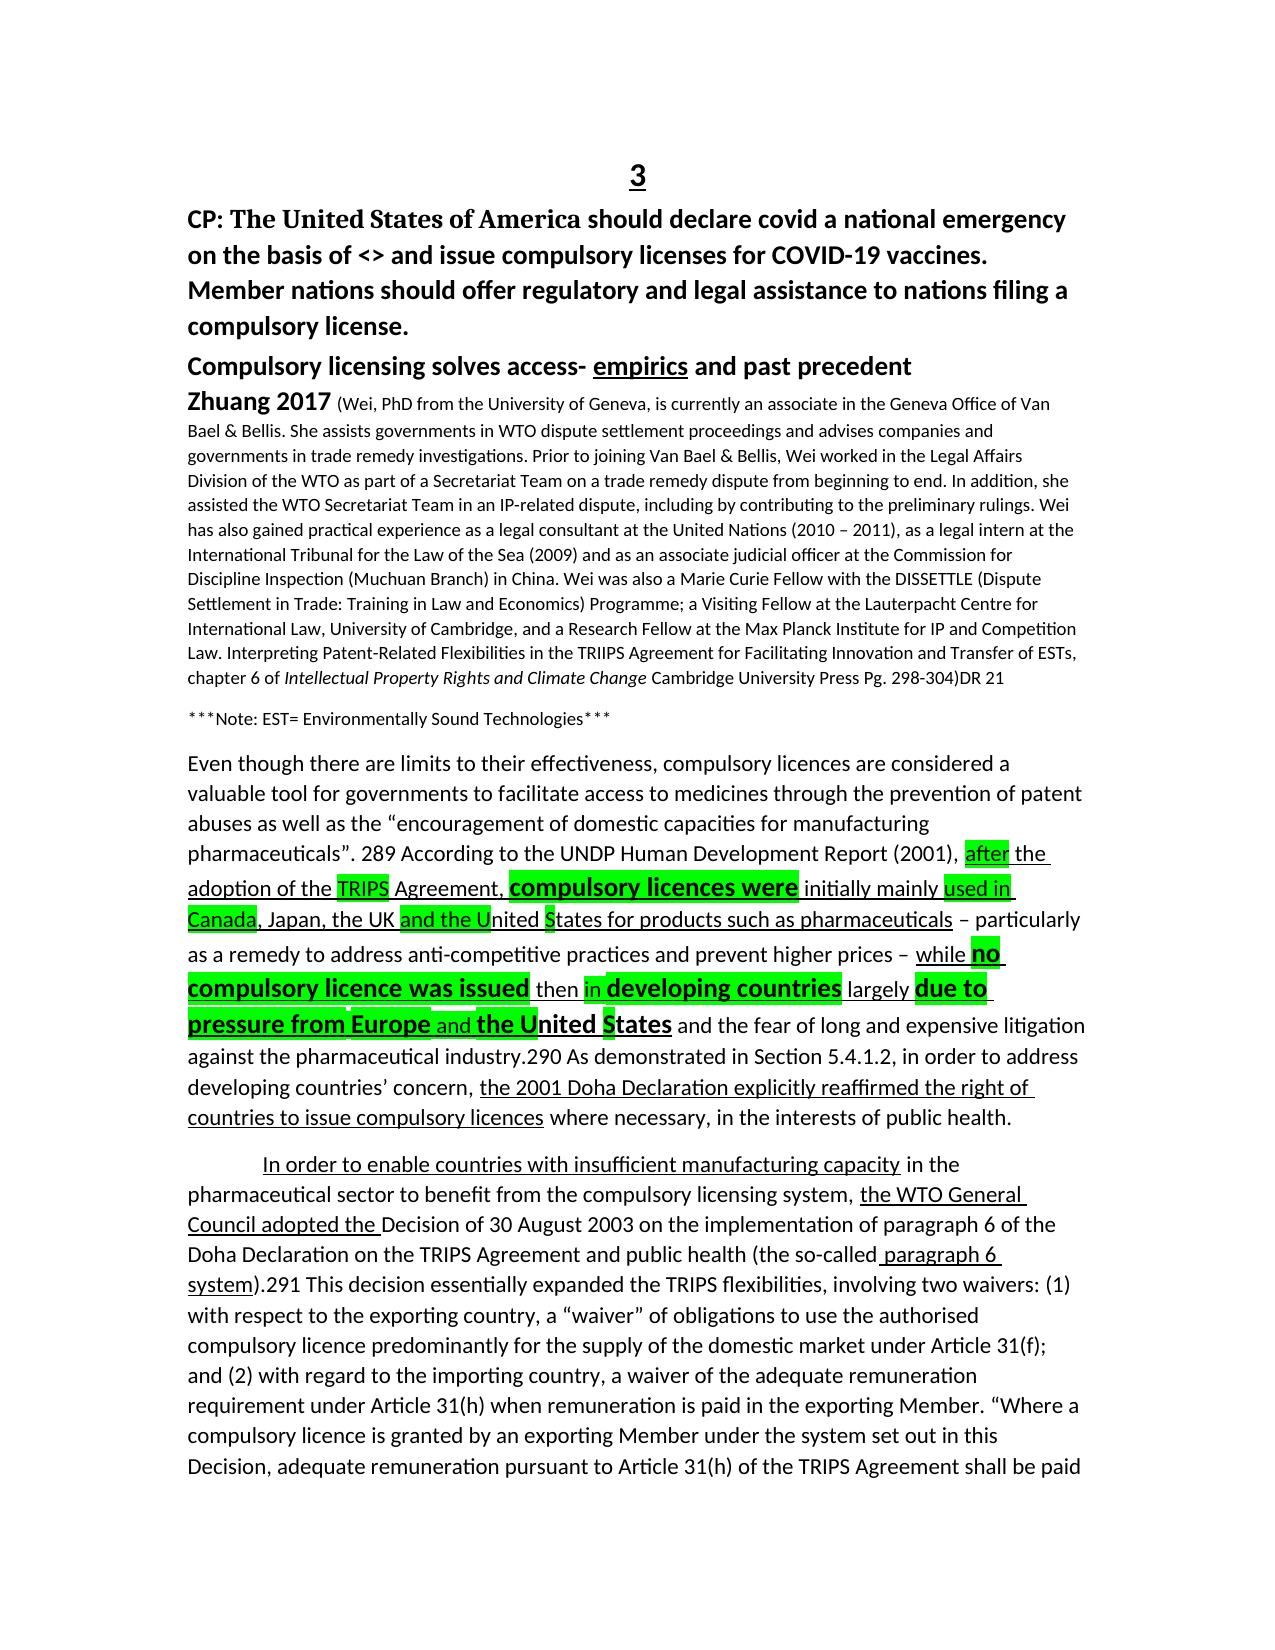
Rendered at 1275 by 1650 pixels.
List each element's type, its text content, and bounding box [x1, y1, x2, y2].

subtitle 3 [187, 154, 1087, 195]
subtitle CP: The United States of America should declare covid a national emergency on the basis of <> and issue compulsory licenses for COVID-19 vaccines. Member nations should offer regulatory and legal assistance to nations filing a compulsory license. [187, 202, 1087, 342]
text Even though there are limits to their effectiveness, compulsory licences are considered a valuable tool for governments to facilitate access to medicines through the prevention of patent abuses as well as the “encouragement of domestic capacities for manufacturing pharmaceuticals”. 289 According to the UNDP Human Development Report (2001), after the adoption of the TRIPS Agreement, compulsory licences were initially mainly used in Canada, Japan, the UK and the United States for products such as pharmaceuticals – particularly as a remedy to address anti-competitive practices and prevent higher prices – while no compulsory licence was issued then in developing countries largely due to pressure from Europe and the United States and the fear of long and expensive litigation against the pharmaceutical industry.290 As demonstrated in Section 5.4.1.2, in order to address developing countries’ concern, the 2001 Doha Declaration explicitly reaffirmed the right of countries to issue compulsory licences where necessary, in the interests of public health. [187, 749, 1087, 1131]
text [187, 1150, 1087, 1480]
text ***Note: EST= Environmentally Sound Technologies*** [187, 708, 1087, 731]
text Zhuang 2017 (Wei, PhD from the University of Geneva, is currently an associate in the Geneva Office of Van Bael & Bellis. She assists governments in WTO dispute settlement proceedings and advises companies and governments in trade remedy investigations. Prior to joining Van Bael & Bellis, Wei worked in the Legal Affairs Division of the WTO as part of a Secretariat Team on a trade remedy dispute from beginning to end. In addition, she assisted the WTO Secretariat Team in an IP-related dispute, including by contributing to the preliminary rulings. Wei has also gained practical experience as a legal consultant at the United Nations (2010 – 2011), as a legal intern at the International Tribunal for the Law of the Sea (2009) and as an associate judicial officer at the Commission for Discipline Inspection (Muchuan Branch) in China. Wei was also a Marie Curie Fellow with the DISSETTLE (Dispute Settlement in Trade: Training in Law and Economics) Programme; a Visiting Fellow at the Lauterpacht Centre for International Law, University of Cambridge, and a Research Fellow at the Max Planck Institute for IP and Competition Law. Interpreting Patent-Related Flexibilities in the TRIIPS Agreement for Facilitating Innovation and Transfer of ESTs, chapter 6 of Intellectual Property Rights and Climate Change Cambridge University Press Pg. 298-304)DR 21 [187, 384, 1087, 689]
subtitle Compulsory licensing solves access- empirics and past precedent [187, 349, 1087, 382]
